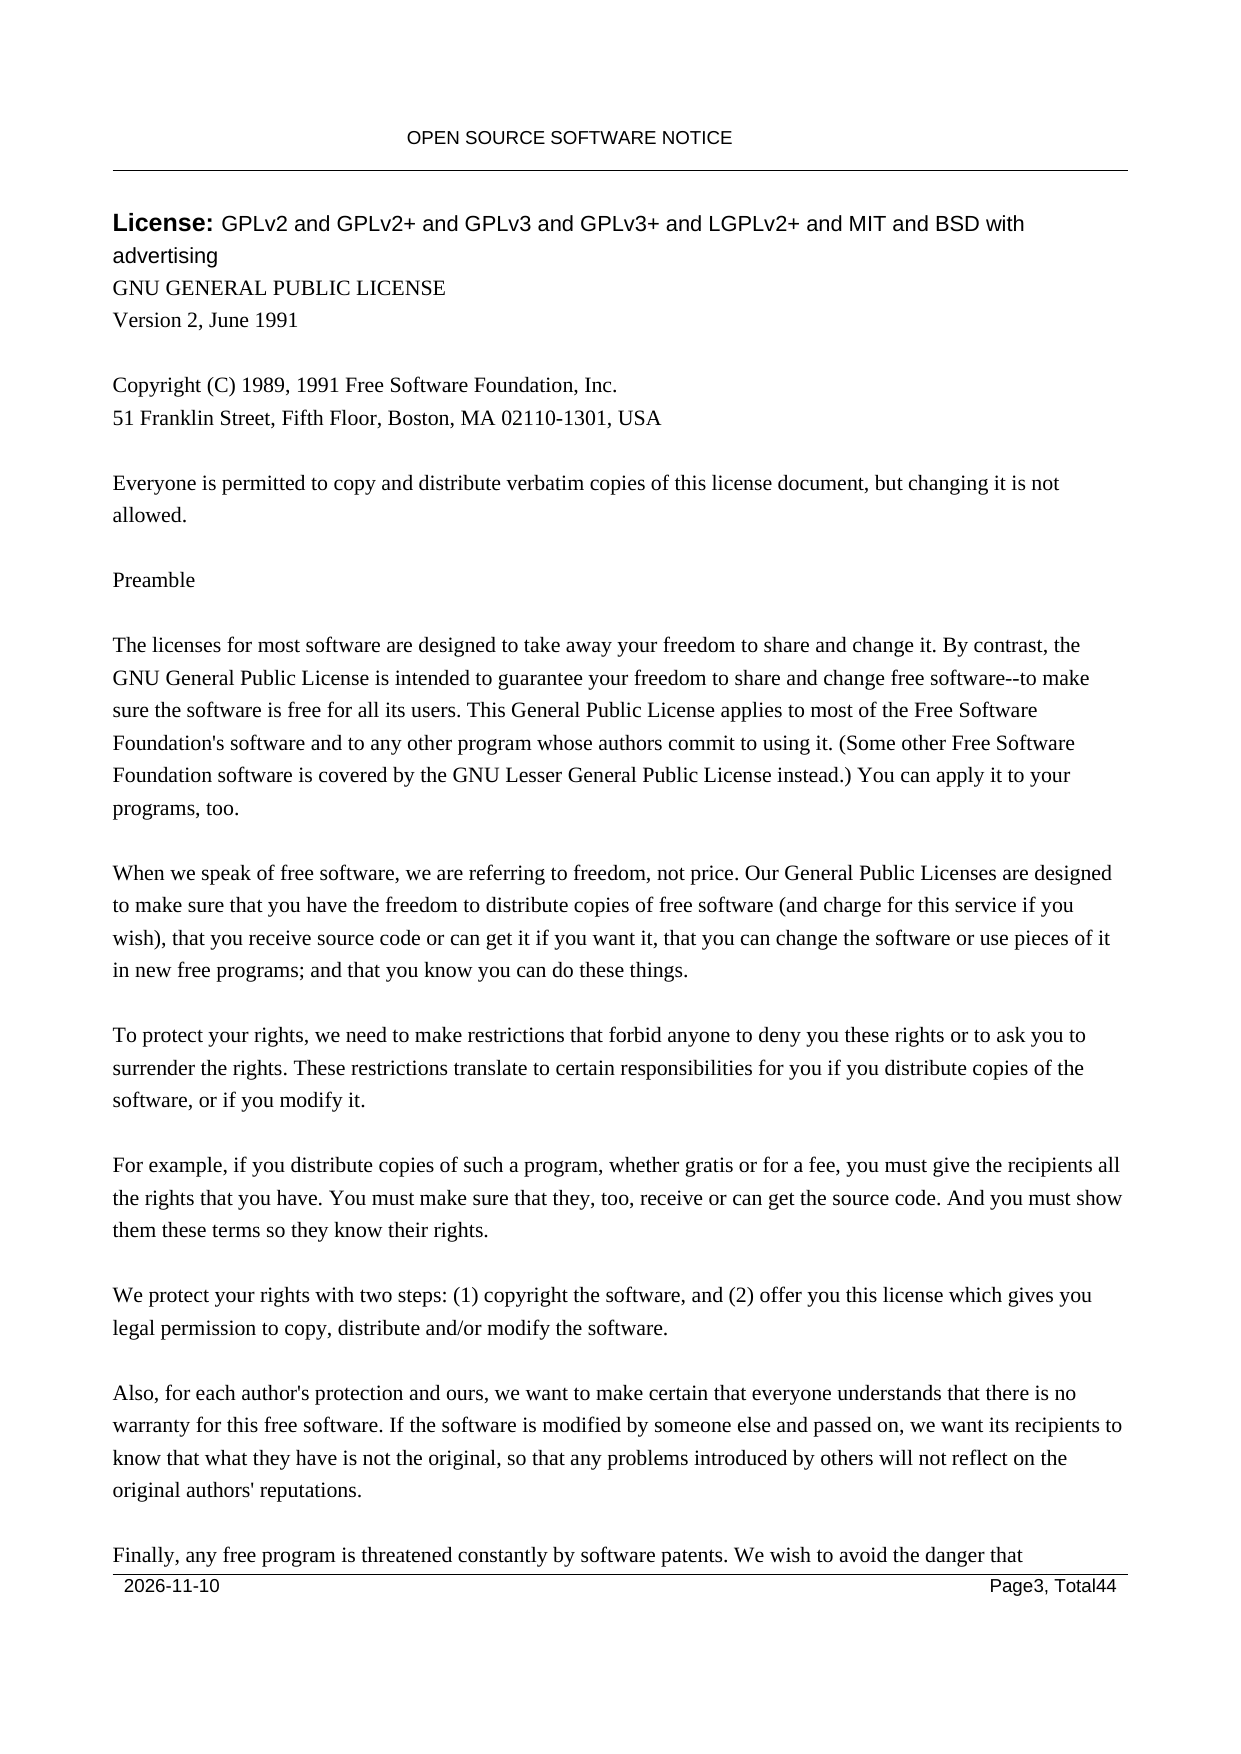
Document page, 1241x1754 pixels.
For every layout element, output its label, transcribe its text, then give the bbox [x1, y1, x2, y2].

text License: GPLv2 and GPLv2+ and GPLv3 and GPLv3+ and LGPLv2+ and MIT and BSD with advertising [112, 206, 1128, 271]
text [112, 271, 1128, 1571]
